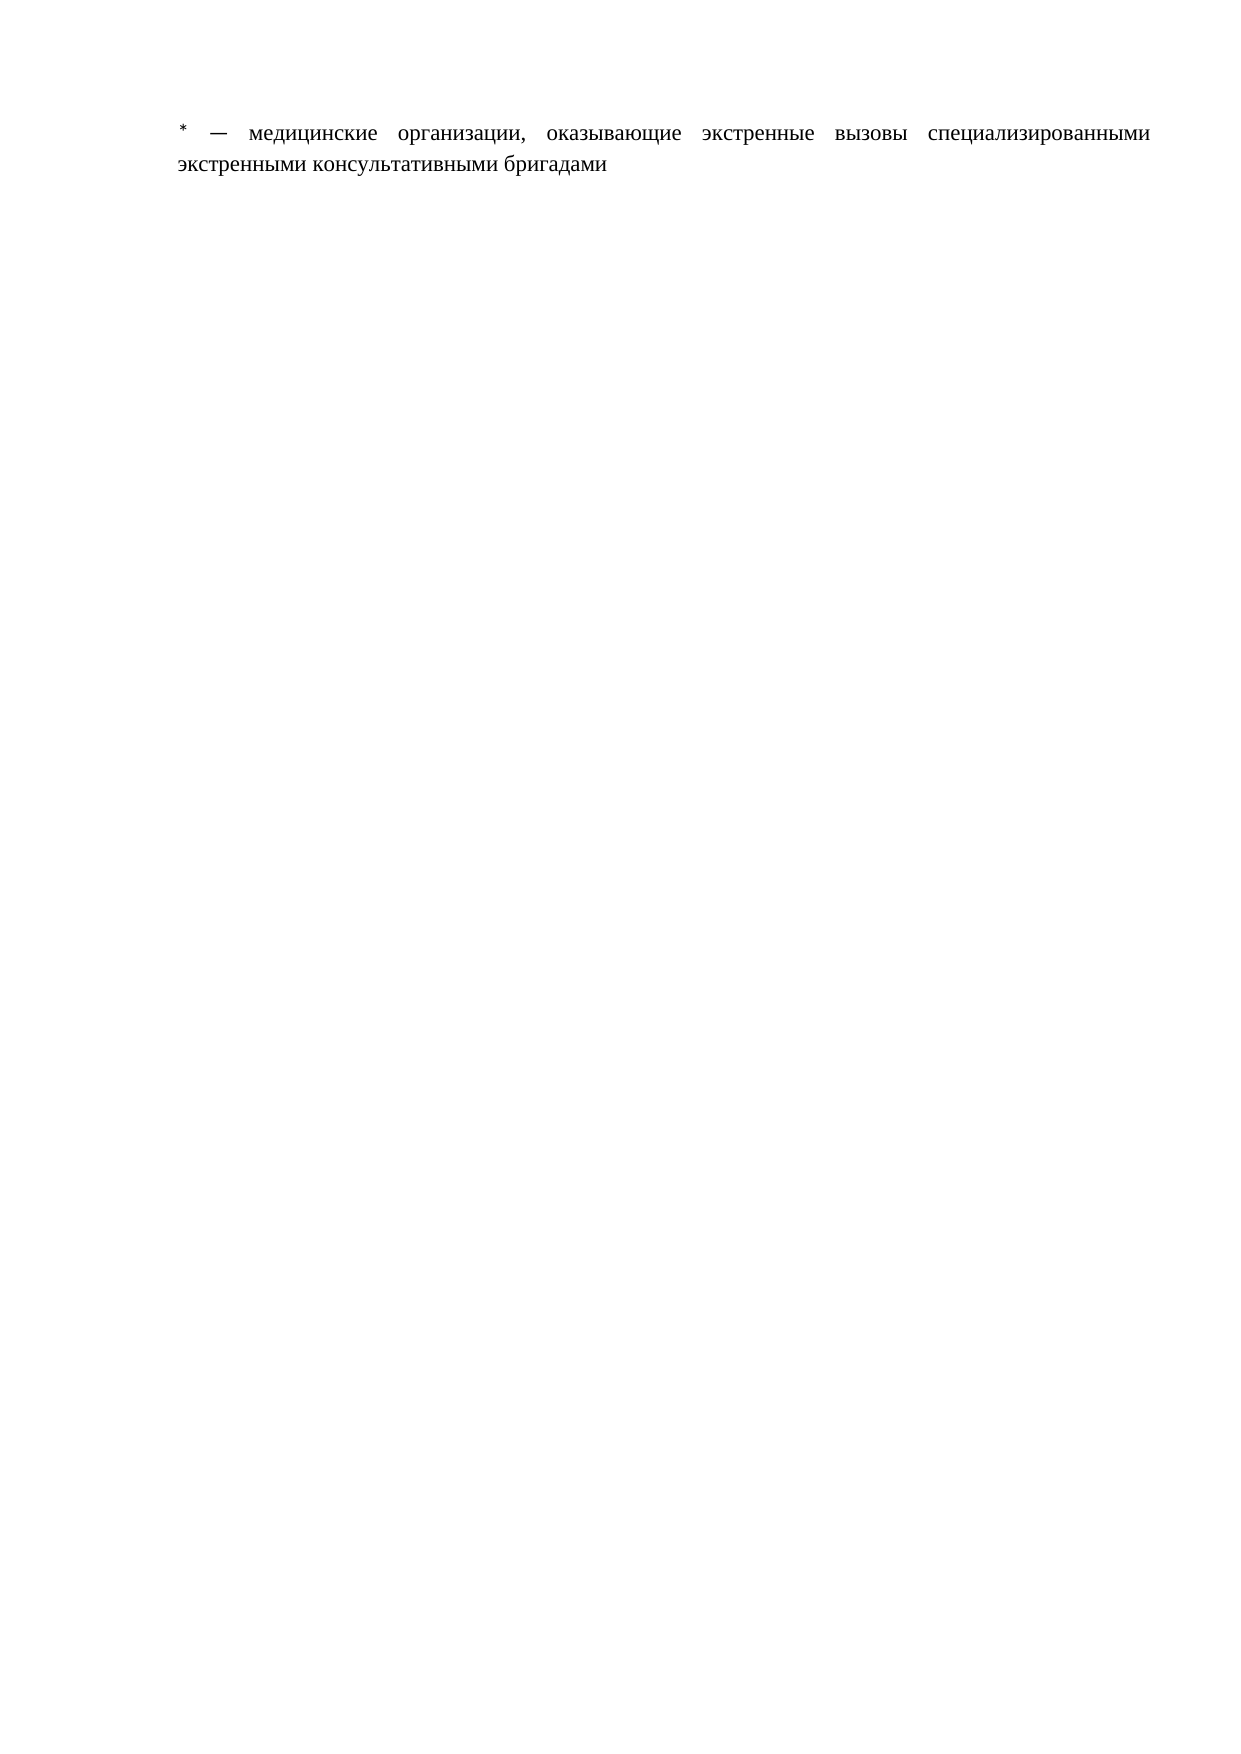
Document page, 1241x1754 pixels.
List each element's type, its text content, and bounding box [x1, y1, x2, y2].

text * — медицинские организации, оказывающие экстренные вызовы специализированными экстренными консультативными бригадами [177, 118, 1152, 176]
